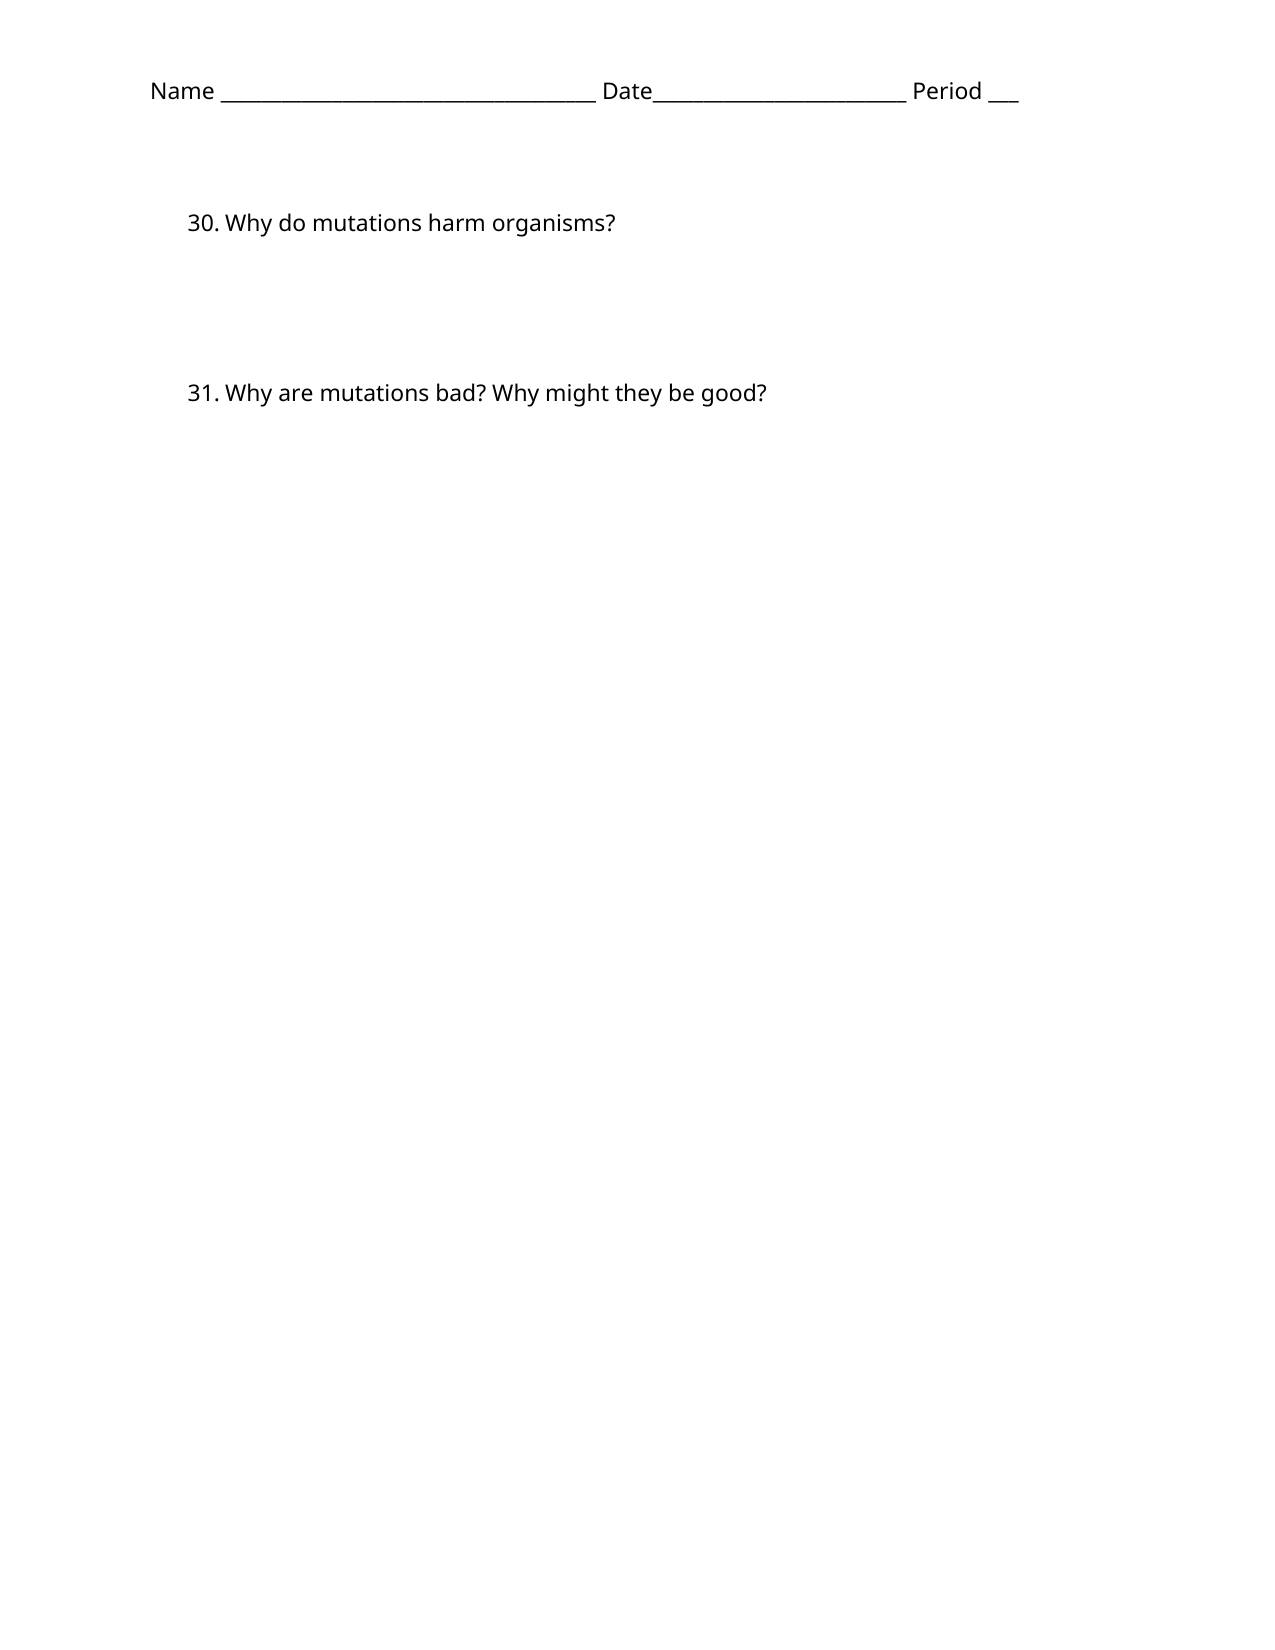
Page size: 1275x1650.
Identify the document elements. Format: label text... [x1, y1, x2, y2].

list Why do mutations harm organisms? [187, 207, 1125, 238]
list Why are mutations bad? Why might they be good? [187, 377, 1125, 408]
